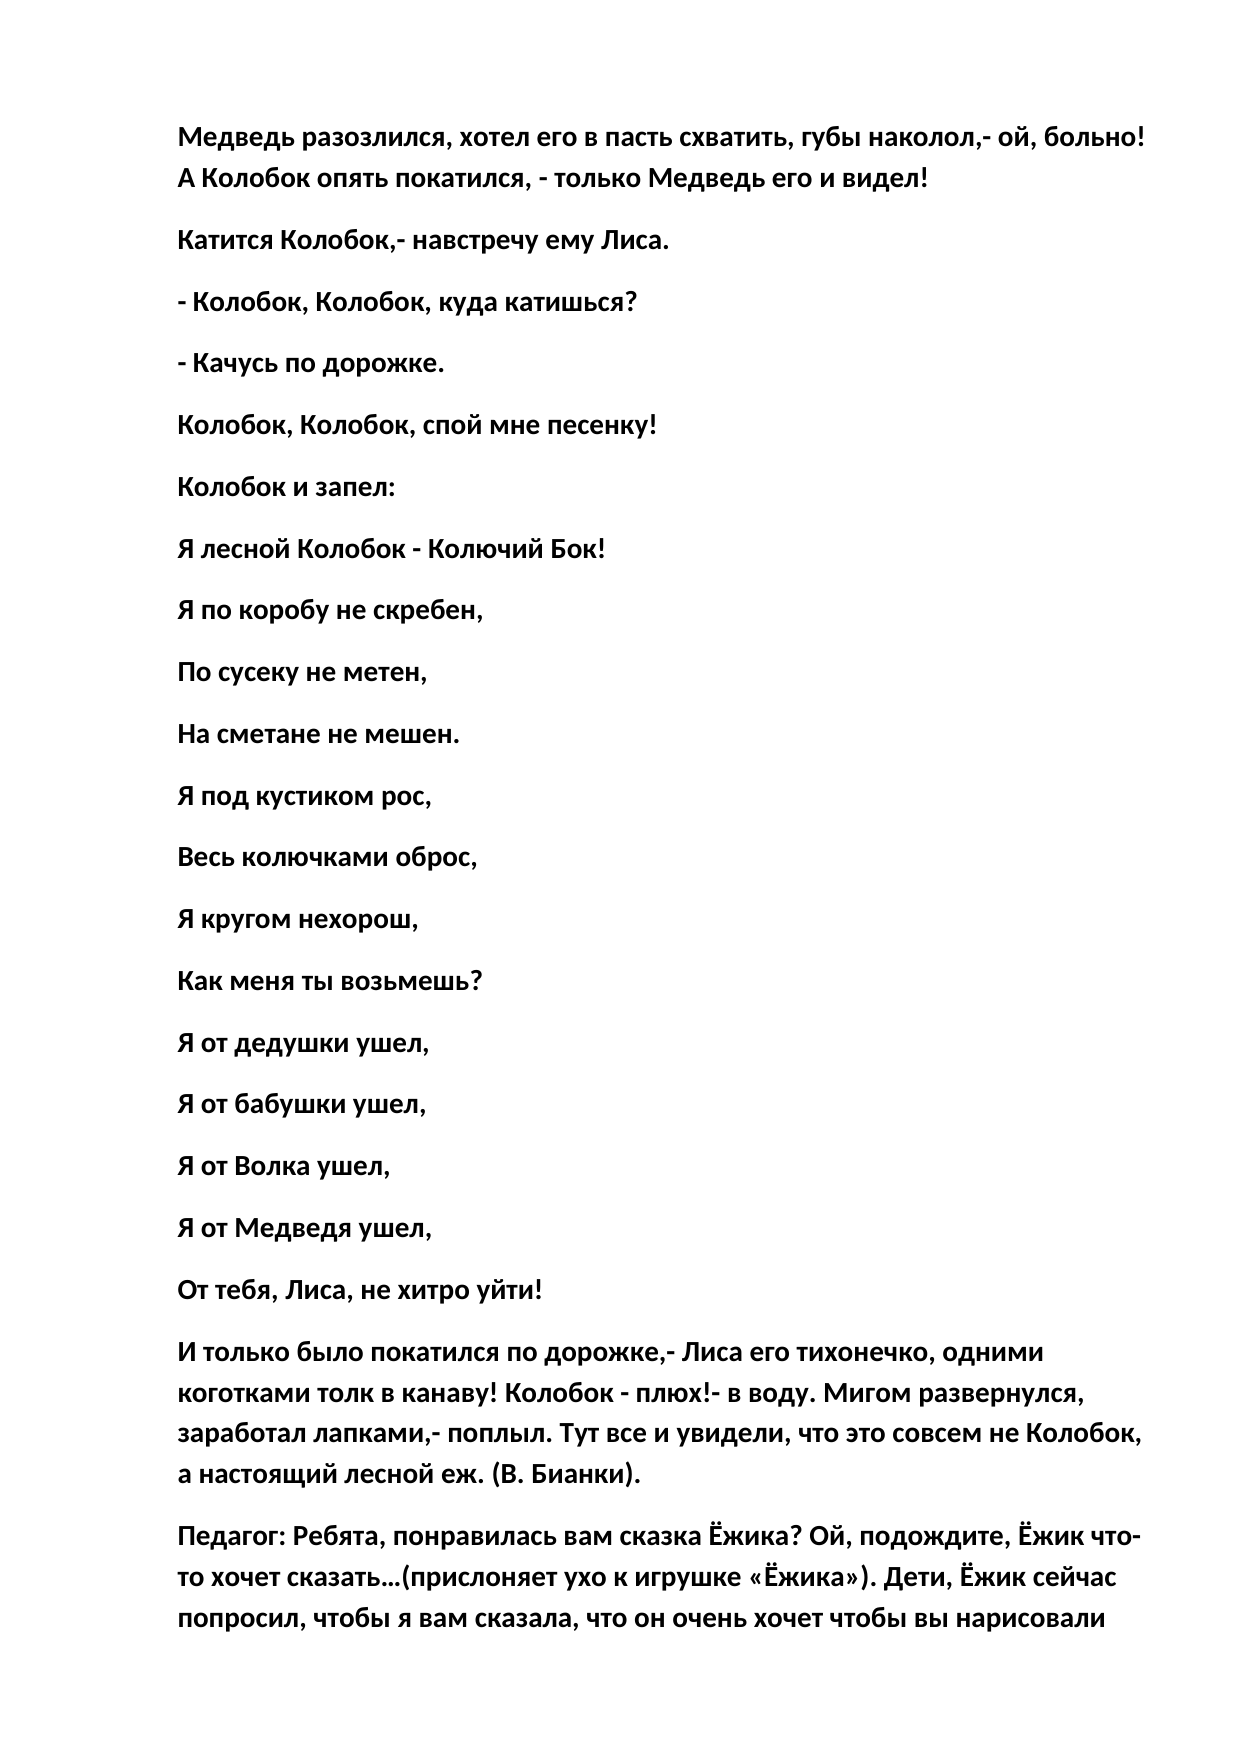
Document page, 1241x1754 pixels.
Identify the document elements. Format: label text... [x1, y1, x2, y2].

text По сусеку не метен, [177, 653, 1152, 689]
text Я от Медведя ушел, [177, 1209, 1152, 1245]
text - Качусь по дорожке. [177, 344, 1152, 380]
text Колобок, Колобок, спой мне песенку! [177, 406, 1152, 442]
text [177, 1517, 1152, 1635]
text Я под кустиком рос, [177, 777, 1152, 812]
text Я от дедушки ушел, [177, 1024, 1152, 1059]
text Я от Волка ушел, [177, 1147, 1152, 1183]
text Я от бабушки ушел, [177, 1086, 1152, 1121]
text Весь колючками оброс, [177, 838, 1152, 874]
text От тебя, Лиса, не хитро уйти! [177, 1271, 1152, 1307]
text На сметане не мешен. [177, 715, 1152, 751]
text Медведь разозлился, хотел его в пасть схватить, губы наколол,- ой, больно! А Колобок опять покатился, - только Медведь его и видел! [177, 118, 1152, 195]
text Я лесной Колобок - Колючий Бок! [177, 530, 1152, 565]
text - Колобок, Колобок, куда катишься? [177, 283, 1152, 318]
text Как меня ты возьмешь? [177, 962, 1152, 998]
text Колобок и запел: [177, 468, 1152, 503]
text Катится Колобок,- навстречу ему Лиса. [177, 221, 1152, 256]
text Я кругом нехорош, [177, 900, 1152, 936]
text И только было покатился по дорожке,- Лиса его тихонечко, одними коготками толк в канаву! Колобок - плюх!- в воду. Мигом развернулся, заработал лапками,- поплыл. Тут все и увидели, что это совсем не Колобок, а настоящий лесной еж. (В. Бианки). [177, 1333, 1152, 1491]
text Я по коробу не скребен, [177, 591, 1152, 627]
